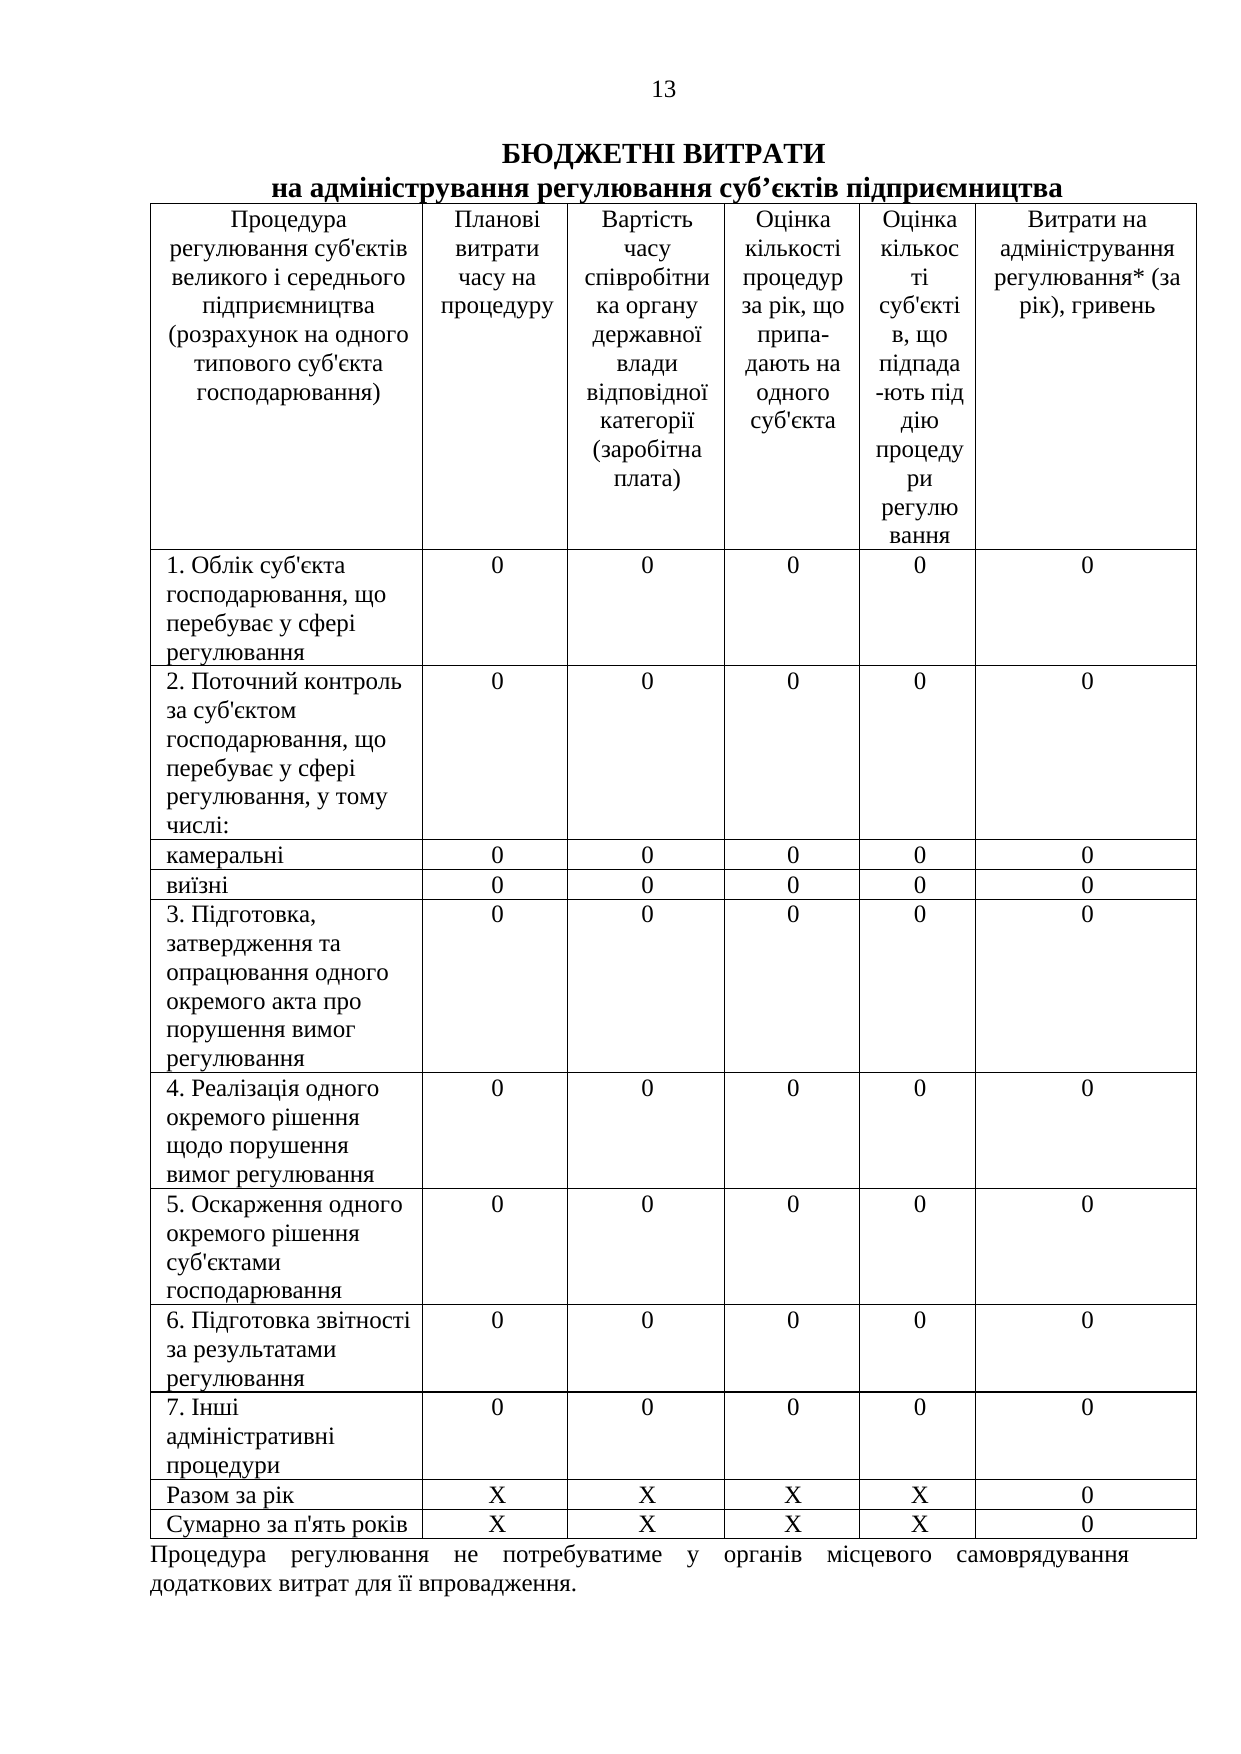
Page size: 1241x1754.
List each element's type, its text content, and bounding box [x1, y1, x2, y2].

table_cell 0 [860, 666, 975, 839]
table_cell 0 [568, 1189, 724, 1304]
table_cell камеральні [151, 840, 422, 869]
table_header Процедура регулювання суб'єктів великого і середнього підприємництва (розрахунок на одного типового суб'єкта господарювання) [151, 204, 422, 549]
text на адміністрування регулювання суб’єктів підприємництва [150, 170, 1177, 203]
table_cell 0 [976, 900, 1196, 1072]
table_cell 0 [725, 870, 859, 898]
table_cell 0 [568, 840, 724, 869]
table_header Планові витрати часу на процедуру [423, 204, 567, 549]
table_cell Разом за рік [151, 1480, 422, 1508]
table_cell 0 [423, 1393, 567, 1479]
table_cell виїзні [151, 870, 422, 898]
table_cell Х [568, 1510, 724, 1538]
table_cell 0 [860, 1393, 975, 1479]
table_cell Х [725, 1480, 859, 1508]
table_cell 0 [860, 550, 975, 665]
table_cell 0 [568, 900, 724, 1072]
table_cell 0 [976, 666, 1196, 839]
table_cell Х [423, 1510, 567, 1538]
table_cell 0 [423, 1073, 567, 1188]
table_cell 0 [568, 870, 724, 898]
table_cell 0 [976, 1480, 1196, 1508]
table_header Оцінка кількості процедур за рік, що припа-дають на одного суб'єкта [725, 204, 859, 549]
table_cell 0 [976, 1073, 1196, 1188]
table_cell 0 [423, 550, 567, 665]
table_cell 0 [725, 550, 859, 665]
table_cell 2. Поточний контроль за суб'єктом господарювання, що перебуває у сфері регулювання, у тому числі: [151, 666, 422, 839]
table_cell 1. Облік суб'єкта господарювання, що перебуває у сфері регулювання [151, 550, 422, 665]
table_cell 0 [725, 900, 859, 1072]
table_cell 7. Інші адміністративні процедури [151, 1393, 422, 1479]
table_header Вартість часу співробітника органу державної влади відповідної категорії (заробітна плата) [568, 204, 724, 549]
table_cell 0 [725, 1189, 859, 1304]
table_cell 0 [976, 1305, 1196, 1391]
table_cell 0 [725, 1073, 859, 1188]
table_cell 0 [423, 1305, 567, 1391]
table_cell 0 [423, 870, 567, 898]
table_cell 0 [725, 840, 859, 869]
table_cell 0 [976, 870, 1196, 898]
table_cell 0 [860, 870, 975, 898]
table_cell Х [725, 1510, 859, 1538]
table_cell 0 [725, 1393, 859, 1479]
table_cell 0 [976, 1189, 1196, 1304]
table_header Оцінка кількості суб'єктів, що підпада-ють під дію процедури регулювання [860, 204, 975, 549]
table_header Витрати на адміністрування регулювання* (за рік), гривень [976, 204, 1196, 549]
table_cell 6. Підготовка звітності за результатами регулювання [151, 1305, 422, 1391]
table_cell Сумарно за п'ять років [151, 1510, 422, 1538]
table_cell 0 [725, 666, 859, 839]
table_cell 0 [568, 1393, 724, 1479]
table_cell 4. Реалізація одного окремого рішення щодо порушення вимог регулювання [151, 1073, 422, 1188]
table_cell 0 [423, 840, 567, 869]
table_cell 0 [976, 1393, 1196, 1479]
table_cell 0 [568, 1073, 724, 1188]
table_cell 0 [860, 1189, 975, 1304]
table_cell 0 [976, 840, 1196, 869]
text БЮДЖЕТНІ ВИТРАТИ [150, 136, 1177, 170]
table_cell 0 [860, 840, 975, 869]
table_cell 0 [423, 900, 567, 1072]
table_cell 0 [423, 1189, 567, 1304]
table_cell 0 [860, 1305, 975, 1391]
table_cell Х [568, 1480, 724, 1508]
table_cell 0 [860, 1073, 975, 1188]
table_cell 0 [860, 900, 975, 1072]
table_cell Х [423, 1480, 567, 1508]
table_cell 0 [725, 1305, 859, 1391]
table_cell 0 [976, 550, 1196, 665]
table_cell 0 [976, 1510, 1196, 1538]
table_cell Х [860, 1480, 975, 1508]
table_cell 3. Підготовка, затвердження та опрацювання одного окремого акта про порушення вимог регулювання [151, 900, 422, 1072]
table_cell 0 [568, 550, 724, 665]
table_cell 0 [423, 666, 567, 839]
table_cell 0 [568, 1305, 724, 1391]
table_cell 0 [568, 666, 724, 839]
text Процедура регулювання не потребуватиме у органів місцевого самоврядування додаткових витрат для її впровадження. [150, 1539, 1130, 1597]
table_cell 5. Оскарження одного окремого рішення суб'єктами господарювання [151, 1189, 422, 1304]
table_cell Х [860, 1510, 975, 1538]
